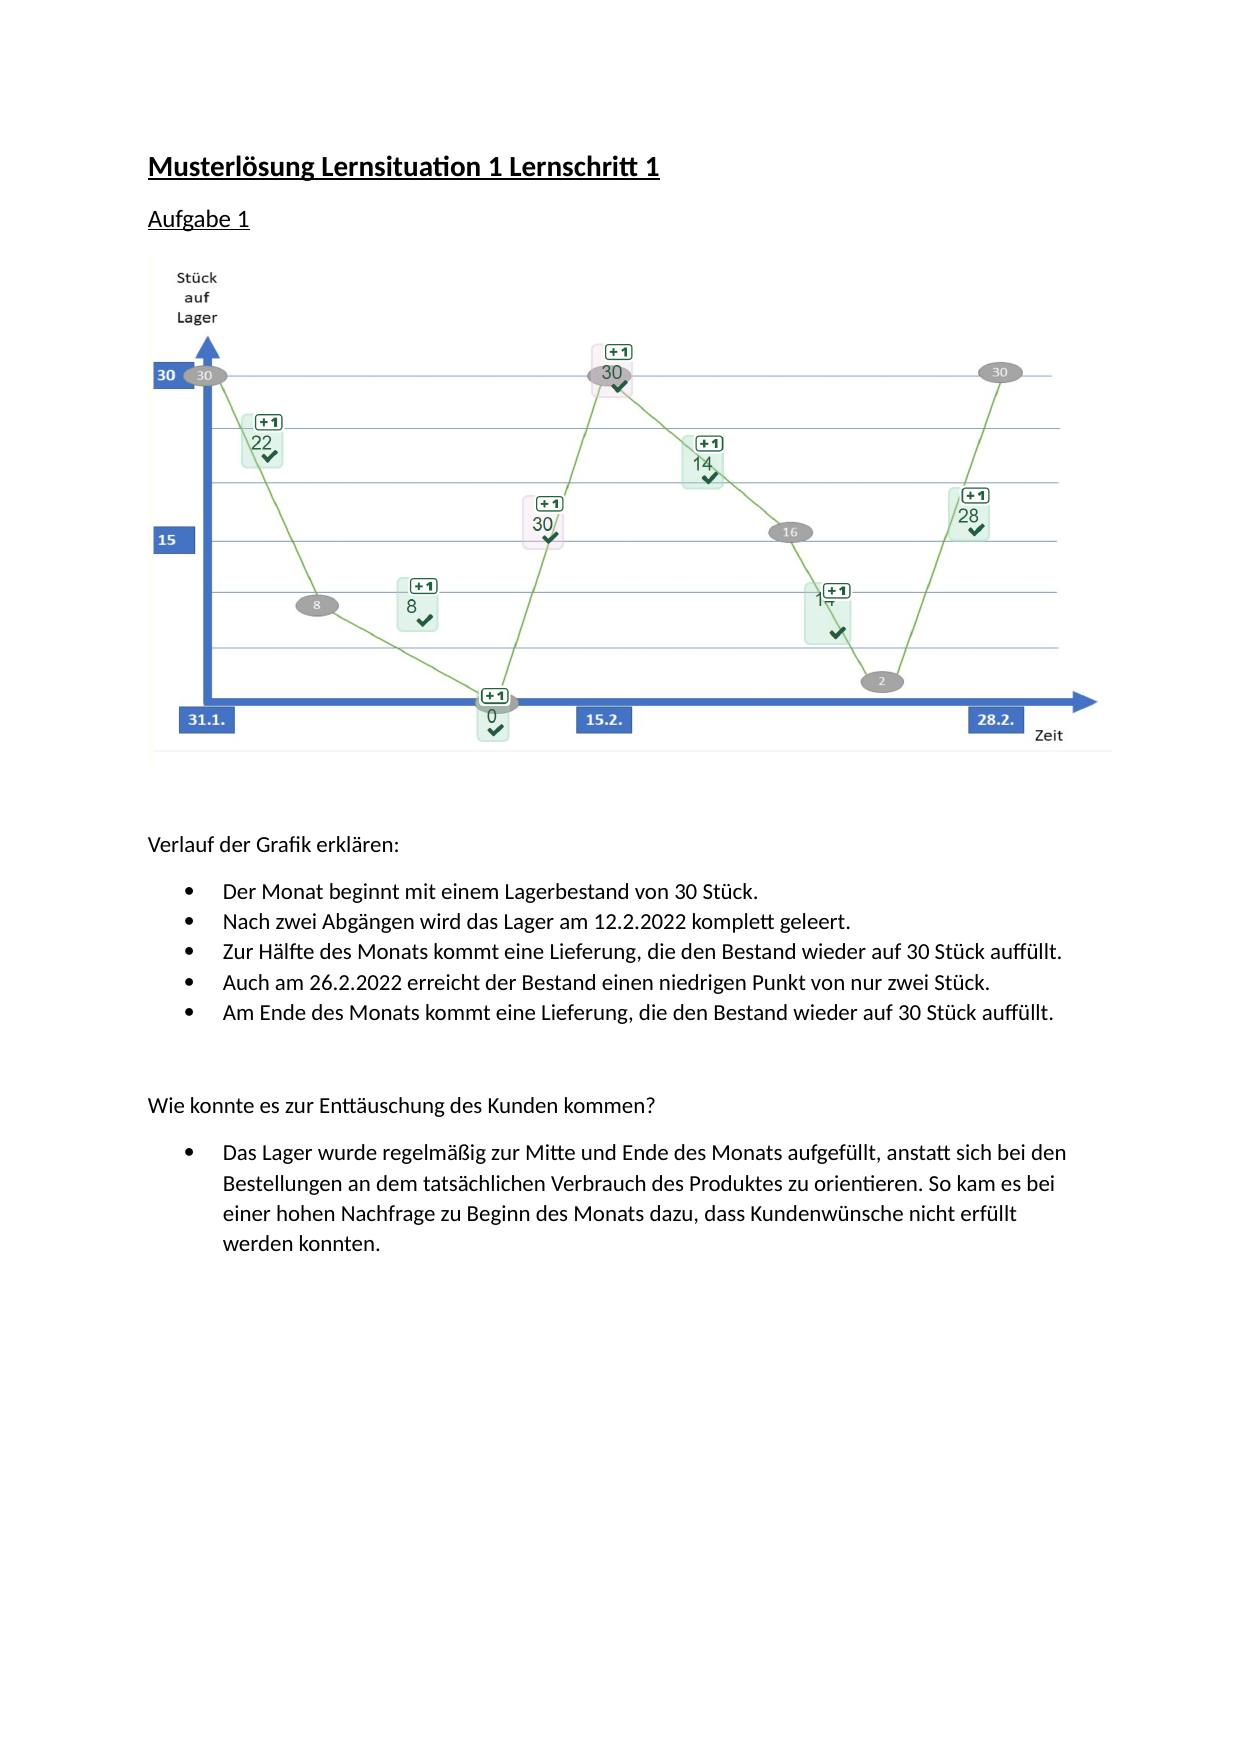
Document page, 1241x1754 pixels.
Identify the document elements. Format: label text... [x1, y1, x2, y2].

text Verlauf der Grafik erklären: [148, 830, 1093, 858]
list Am Ende des Monats kommt eine Lieferung, die den Bestand wieder auf 30 Stück auffüllt. [185, 998, 1093, 1026]
list Der Monat beginnt mit einem Lagerbestand von 30 Stück. [185, 877, 1093, 905]
list Auch am 26.2.2022 erreicht der Bestand einen niedrigen Punkt von nur zwei Stück. [185, 968, 1093, 996]
text Aufgabe 1 [148, 203, 1093, 233]
list Das Lager wurde regelmäßig zur Mitte und Ende des Monats aufgefüllt, anstatt sich bei den Bestellungen an dem tatsächlichen Verbrauch des Produktes zu orientieren. So kam es bei einer hohen Nachfrage zu Beginn des Monats dazu, dass Kundenwünsche nicht erfüllt werden konnten. [185, 1138, 1093, 1257]
text Wie konnte es zur Enttäuschung des Kunden kommen? [148, 1092, 1093, 1119]
list Zur Hälfte des Monats kommt eine Lieferung, die den Bestand wieder auf 30 Stück auffüllt. [185, 937, 1093, 965]
picture [147, 252, 1113, 765]
text Musterlösung Lernsituation 1 Lernschritt 1 [148, 148, 1093, 183]
list Nach zwei Abgängen wird das Lager am 12.2.2022 komplett geleert. [185, 907, 1093, 935]
